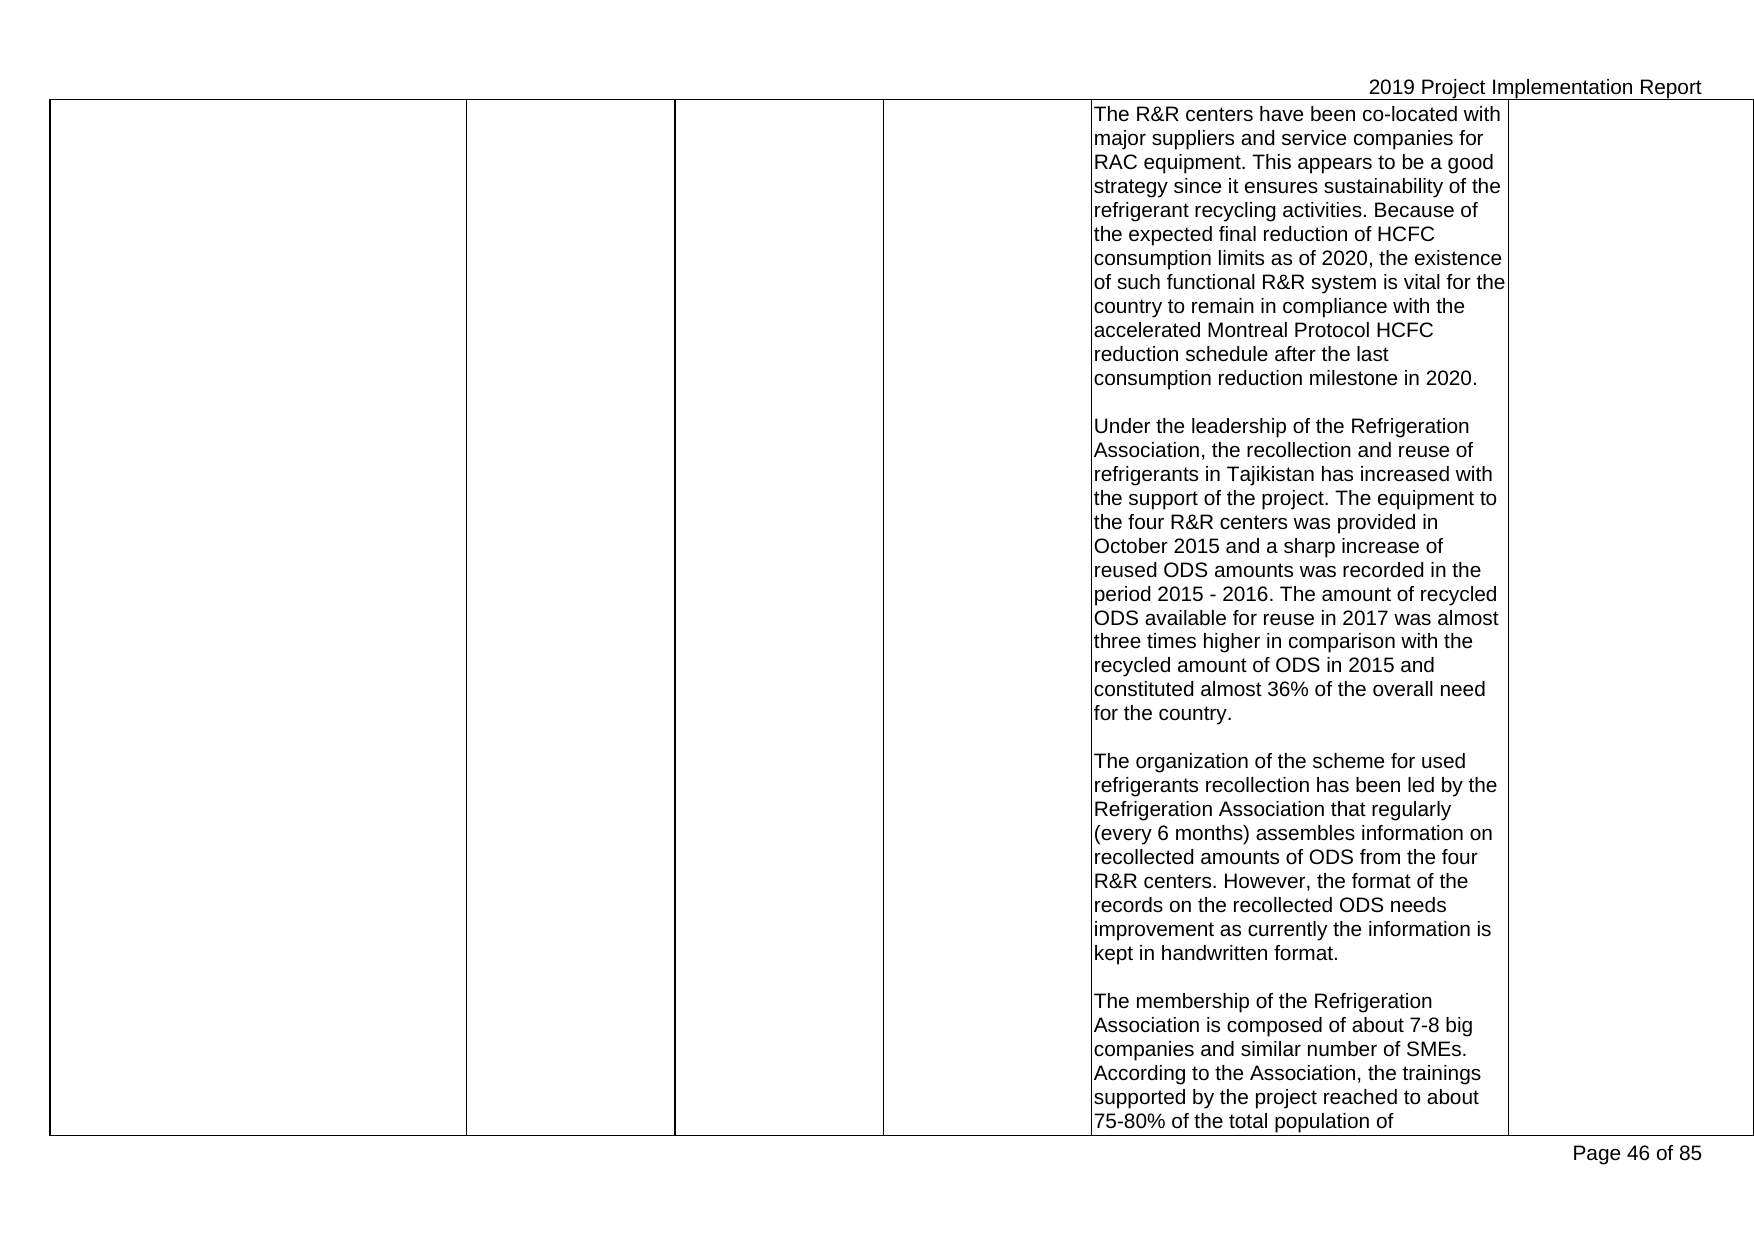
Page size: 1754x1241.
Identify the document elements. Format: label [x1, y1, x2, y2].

table_cell [1092, 100, 1508, 1134]
table_cell [51, 100, 466, 1134]
table_cell [467, 100, 674, 1134]
table_cell [1509, 100, 1753, 1134]
table_cell [676, 100, 883, 1134]
table_cell [884, 100, 1091, 1134]
